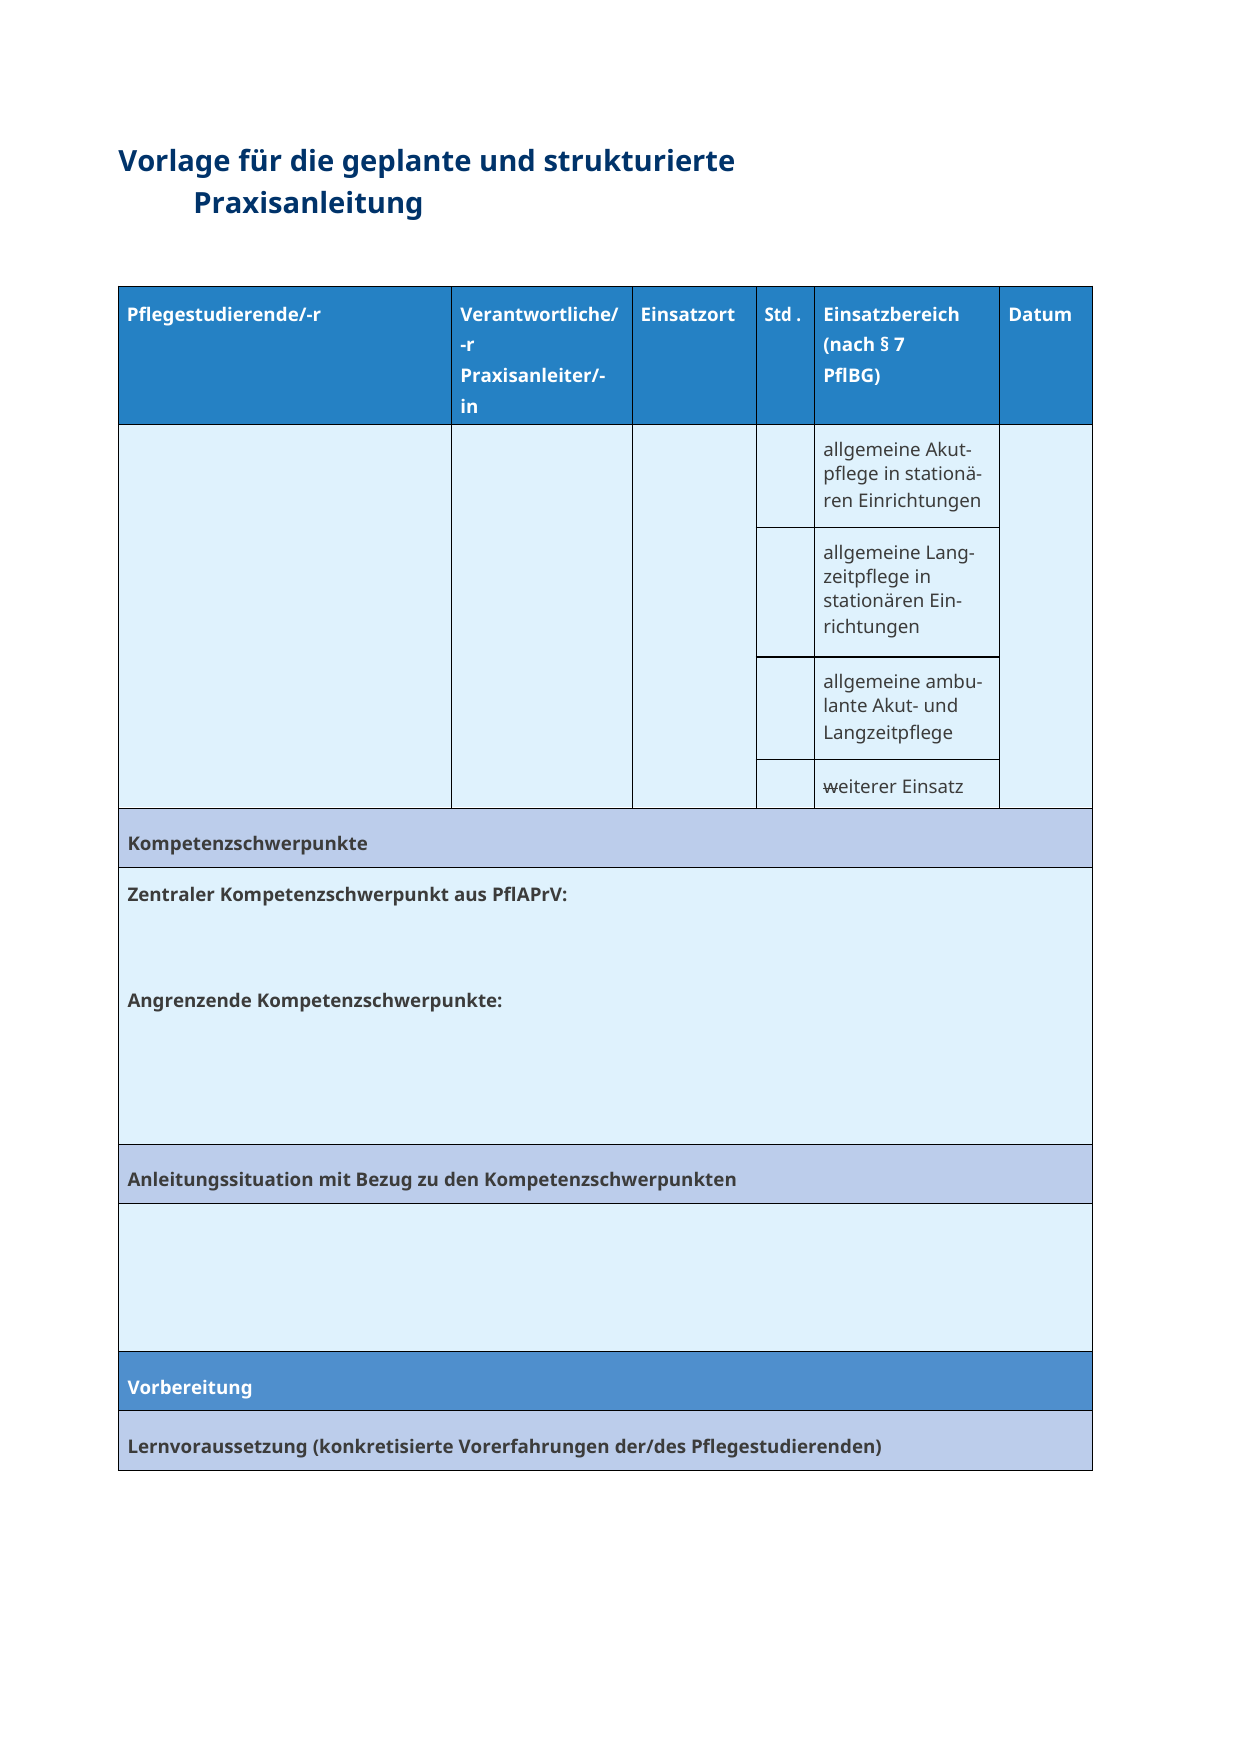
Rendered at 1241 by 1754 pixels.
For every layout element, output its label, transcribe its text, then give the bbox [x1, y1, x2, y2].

table_cell Lernvoraussetzung (konkretisierte Vorerfahrungen der/des Pflegestudierenden) [119, 1411, 1092, 1470]
table_cell allgemeine Lang- zeitpflege in stationären Ein- richtungen [815, 528, 999, 656]
table_header Verantwortliche/-r Praxisanleiter/-in [452, 287, 632, 424]
table_cell Vorbereitung [119, 1352, 1092, 1410]
table_header Pflegestudierende/-r [119, 287, 451, 424]
table_cell [757, 425, 814, 527]
title Vorlage für die geplante und strukturierte Praxisanleitung [118, 140, 959, 222]
table_cell [452, 425, 632, 807]
table_cell [757, 760, 814, 807]
table_cell allgemeine Akut- pflege in stationä- ren Einrichtungen [815, 425, 999, 527]
table_header Datum [1000, 287, 1092, 424]
table_cell weiterer Einsatz [815, 760, 999, 807]
table_cell allgemeine ambu- lante Akut- und Langzeitpflege [815, 658, 999, 759]
table_cell [633, 425, 756, 807]
table_cell [757, 658, 814, 759]
table_cell [1000, 425, 1092, 807]
table_header Einsatzbereich (nach § 7 PflBG) [815, 287, 999, 424]
table_cell [757, 528, 814, 656]
table_cell [119, 1204, 1092, 1351]
table_cell Zentraler Kompetenzschwerpunkt aus PflAPrV: Angrenzende Kompetenzschwerpunkte: [119, 868, 1092, 1144]
table_cell [119, 425, 451, 807]
table_cell Kompetenzschwerpunkte [119, 809, 1092, 867]
table_header Std . [757, 287, 814, 424]
table_cell Anleitungssituation mit Bezug zu den Kompetenzschwerpunkten [119, 1145, 1092, 1203]
table_header Einsatzort [633, 287, 756, 424]
